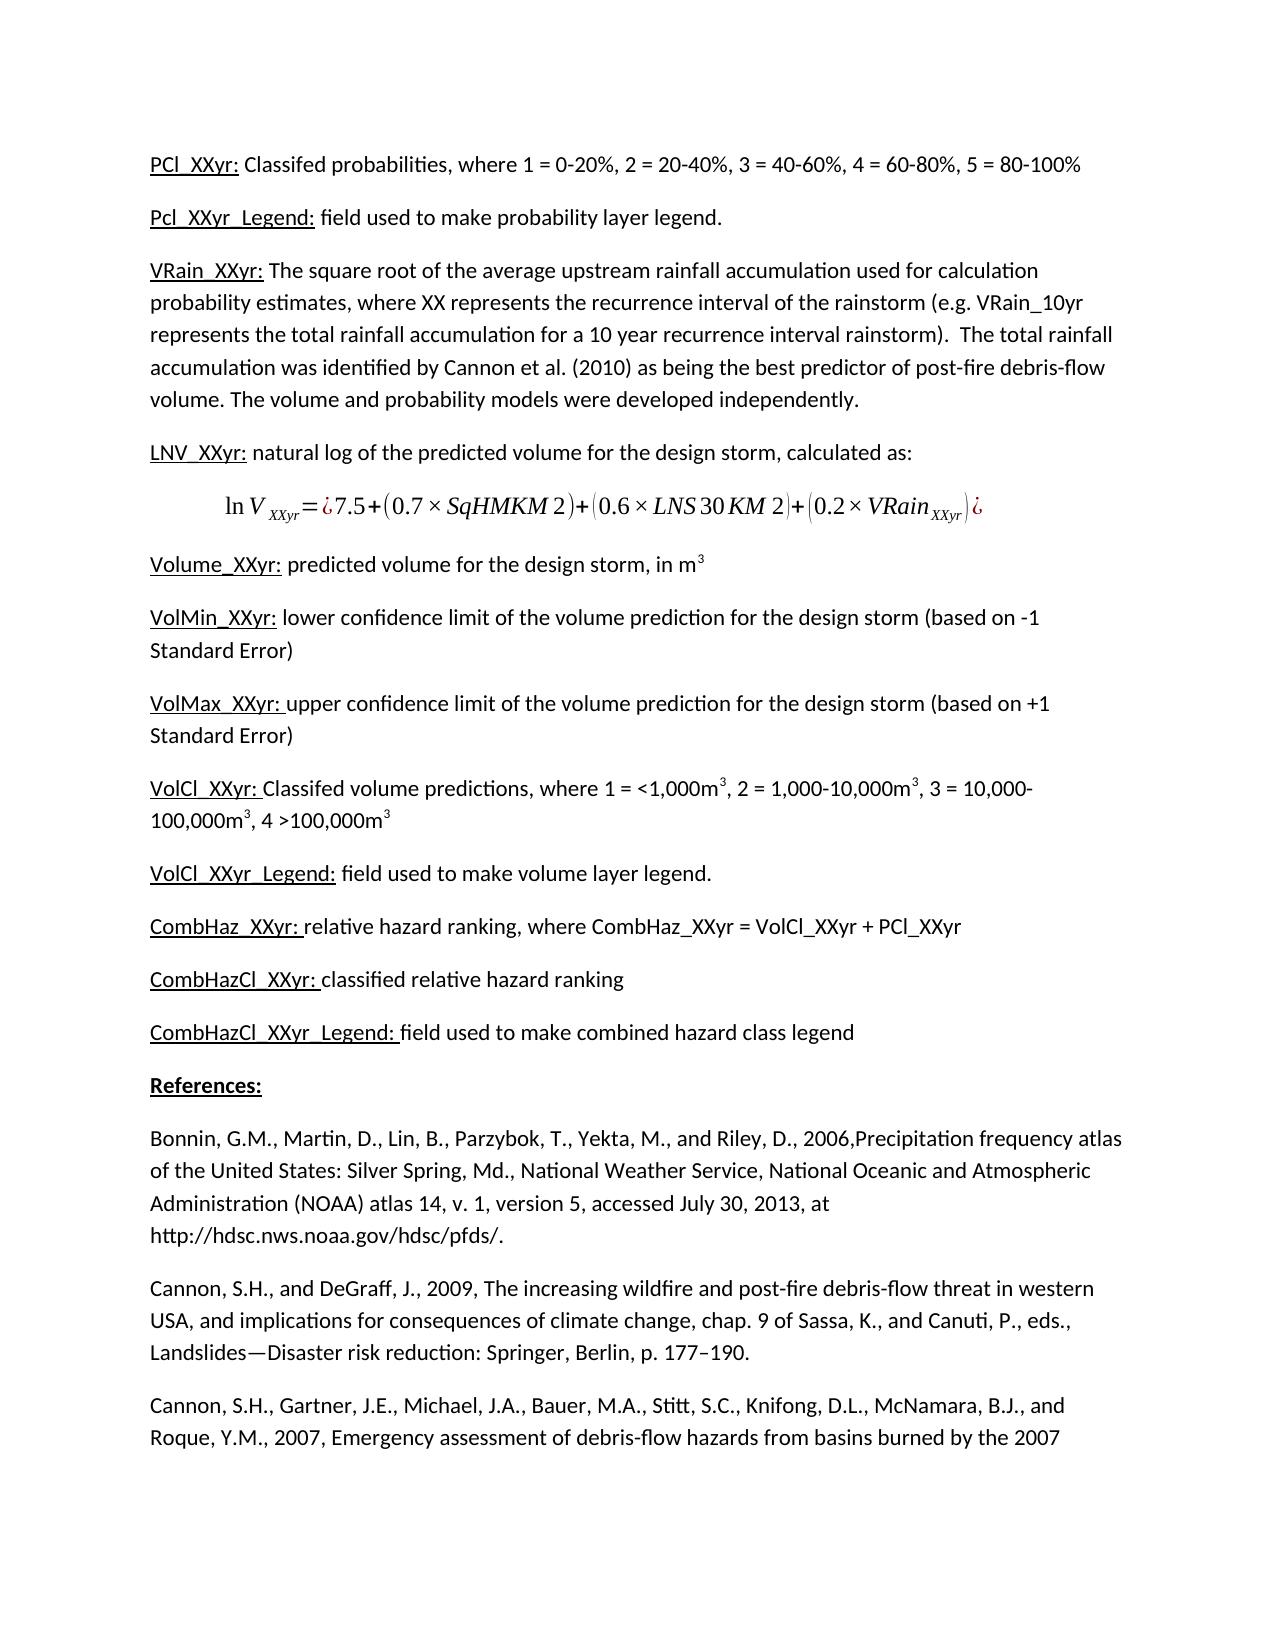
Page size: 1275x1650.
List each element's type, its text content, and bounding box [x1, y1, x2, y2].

text VolMax_XXyr: upper confidence limit of the volume prediction for the design storm (based on +1 Standard Error) [150, 689, 1125, 749]
text Pcl_XXyr_Legend: field used to make probability layer legend. [150, 203, 1125, 231]
text Cannon, S.H., and DeGraff, J., 2009, The increasing wildfire and post-fire debris-flow threat in western USA, and implications for consequences of climate change, chap. 9 of Sassa, K., and Canuti, P., eds., Landslides—Disaster risk reduction: Springer, Berlin, p. 177–190. [150, 1274, 1125, 1366]
text PCl_XXyr: Classifed probabilities, where 1 = 0-20%, 2 = 20-40%, 3 = 40-60%, 4 = 60-80%, 5 = 80-100% [150, 150, 1125, 178]
text LNV_XXyr: natural log of the predicted volume for the design storm, calculated as: [150, 438, 1125, 466]
text CombHazCl_XXyr_Legend: field used to make combined hazard class legend [150, 1018, 1125, 1046]
text Volume_XXyr: predicted volume for the design storm, in m3 [150, 551, 1125, 578]
text References: [150, 1071, 1125, 1099]
text VRain_XXyr: The square root of the average upstream rainfall accumulation used for calculation probability estimates, where XX represents the recurrence interval of the rainstorm (e.g. VRain_10yr represents the total rainfall accumulation for a 10 year recurrence interval rainstorm). The total rainfall accumulation was identified by Cannon et al. (2010) as being the best predictor of post-fire debris-flow volume. The volume and probability models were developed independently. [150, 256, 1125, 413]
text VolCl_XXyr_Legend: field used to make volume layer legend. [150, 859, 1125, 887]
text VolMin_XXyr: lower confidence limit of the volume prediction for the design storm (based on -1 Standard Error) [150, 603, 1125, 664]
text VolCl_XXyr: Classifed volume predictions, where 1 = <1,000m3, 2 = 1,000-10,000m3, 3 = 10,000-100,000m3, 4 >100,000m3 [150, 774, 1125, 834]
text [150, 1391, 1125, 1451]
text CombHaz_XXyr: relative hazard ranking, where CombHaz_XXyr = VolCl_XXyr + PCl_XXyr [150, 912, 1125, 940]
text Bonnin, G.M., Martin, D., Lin, B., Parzybok, T., Yekta, M., and Riley, D., 2006,Precipitation frequency atlas of the United States: Silver Spring, Md., National Weather Service, National Oceanic and Atmospheric Administration (NOAA) atlas 14, v. 1, version 5, accessed July 30, 2013, at http://hdsc.nws.noaa.gov/hdsc/pfds/. [150, 1124, 1125, 1249]
text CombHazCl_XXyr: classified relative hazard ranking [150, 965, 1125, 993]
